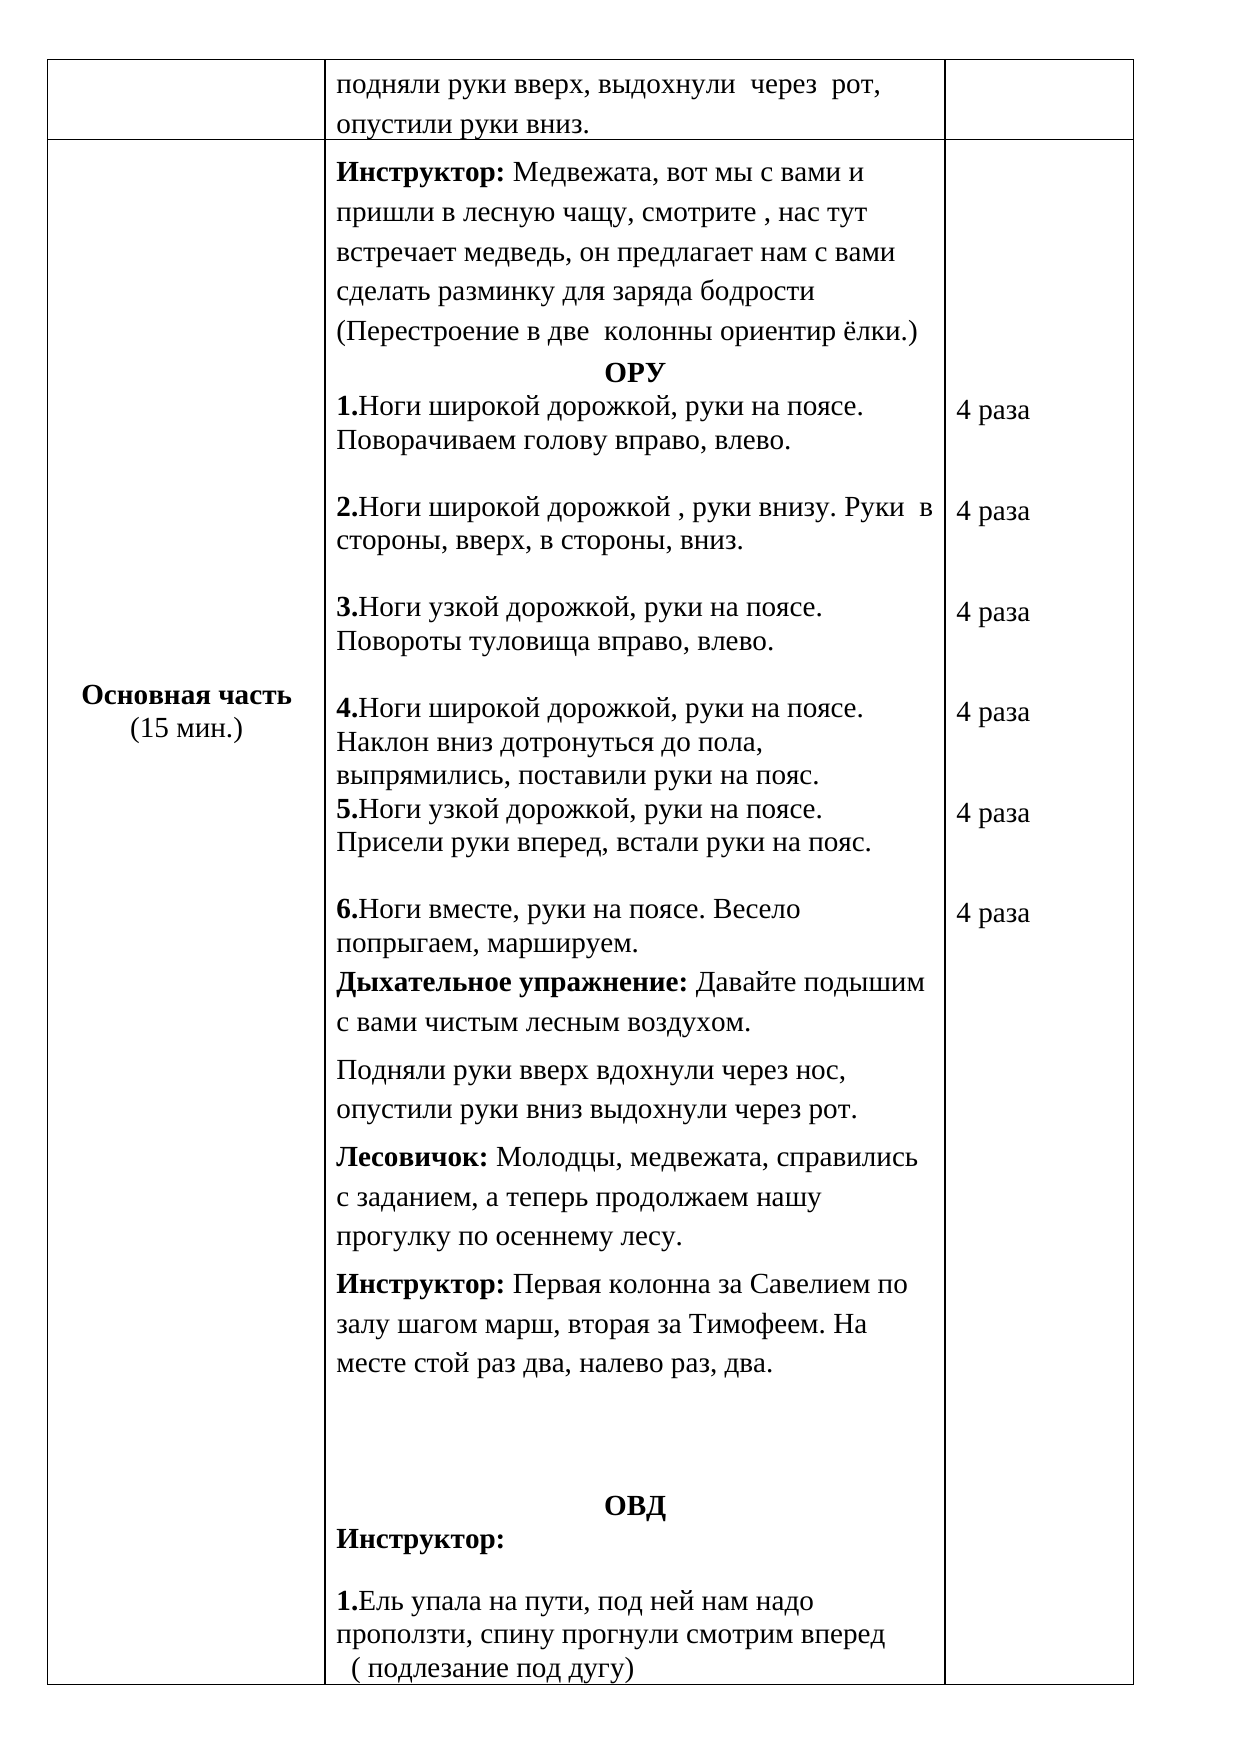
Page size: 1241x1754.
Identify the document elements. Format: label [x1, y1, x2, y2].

table_cell [946, 140, 1133, 1683]
table_cell [946, 60, 1133, 139]
table_cell [326, 60, 944, 139]
table_cell [48, 60, 324, 139]
table_cell [326, 140, 944, 1683]
table_cell [48, 140, 324, 1683]
